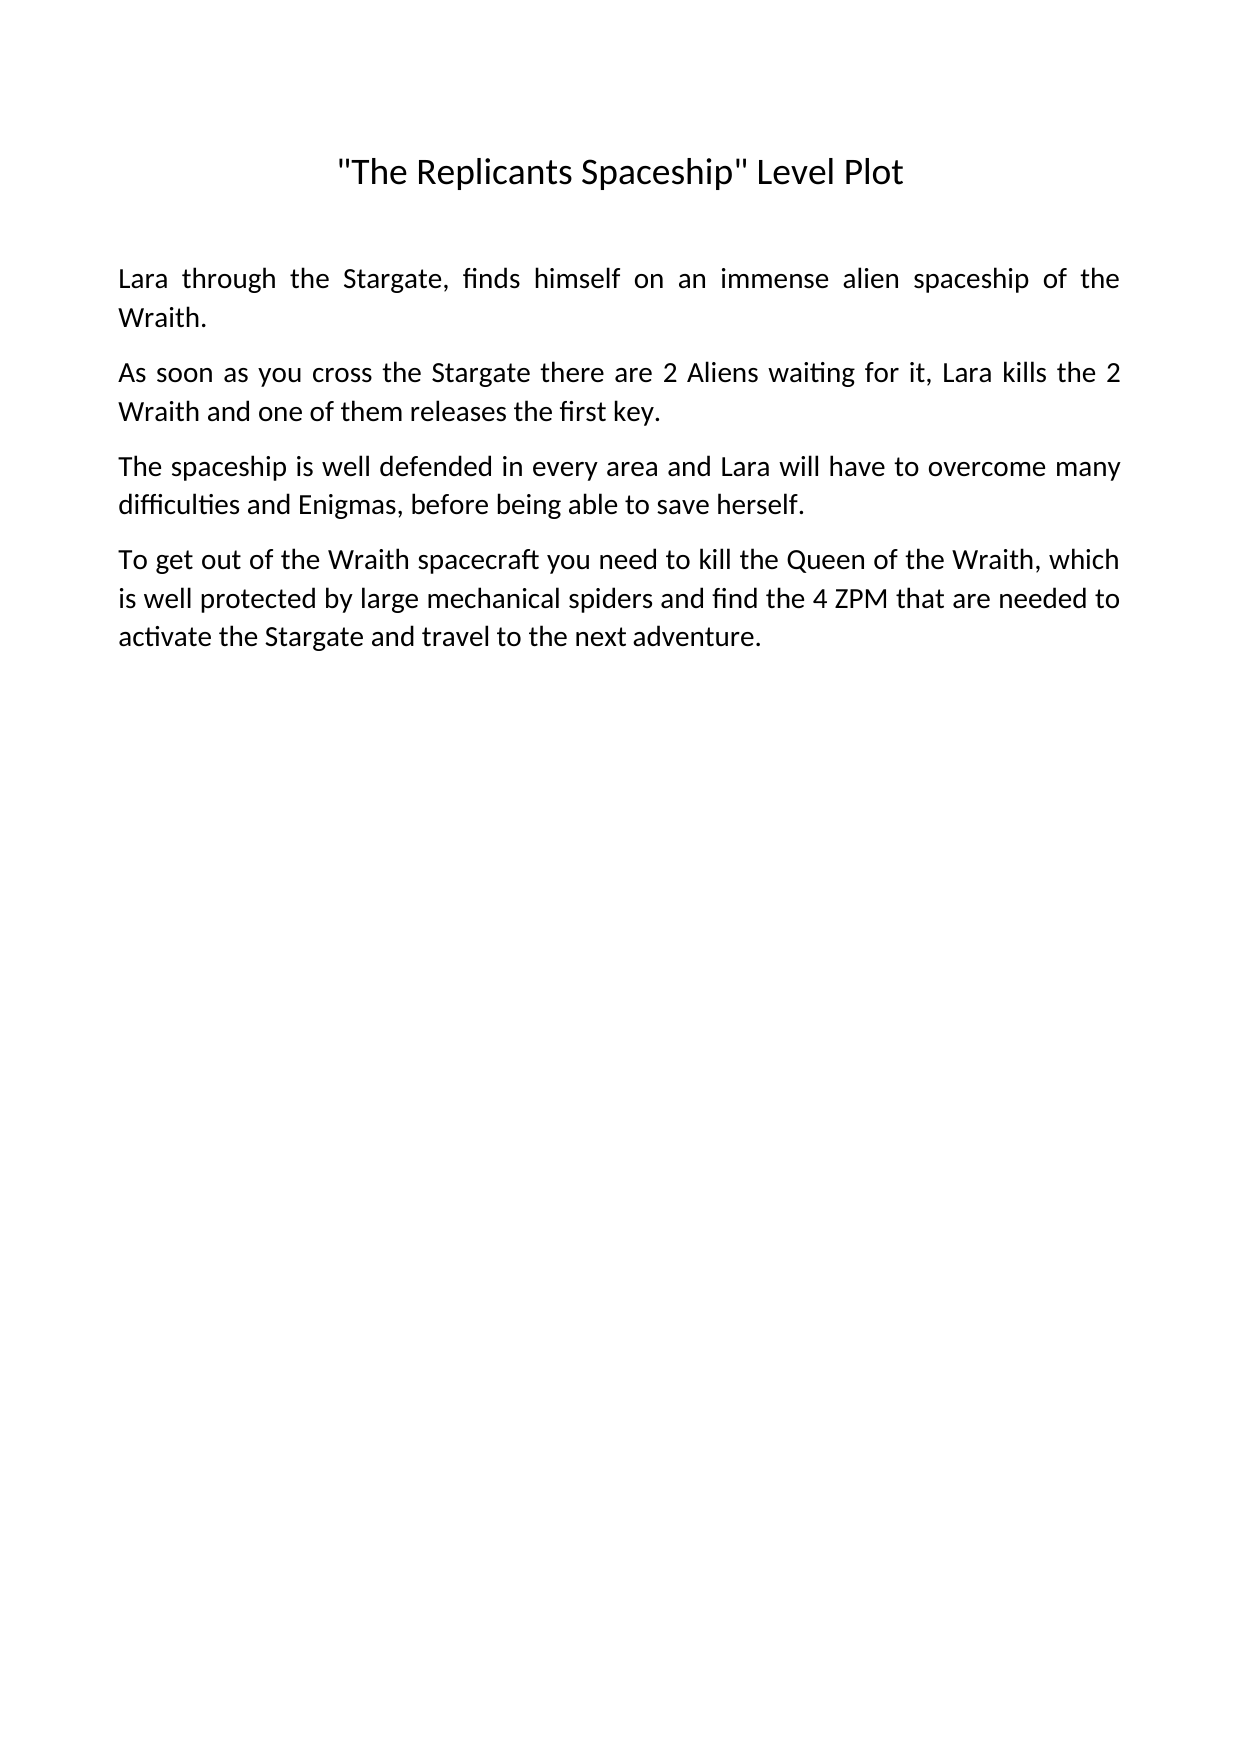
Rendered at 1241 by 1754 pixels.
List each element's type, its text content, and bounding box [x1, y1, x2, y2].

text Lara through the Stargate, finds himself on an immense alien spaceship of the Wraith. [118, 261, 1122, 335]
text To get out of the Wraith spacecraft you need to kill the Queen of the Wraith, which is well protected by large mechanical spiders and find the 4 ZPM that are needed to activate the Stargate and travel to the next adventure. [118, 541, 1122, 654]
text The spaceship is well defended in every area and Lara will have to overcome many difficulties and Enigmas, before being able to save herself. [118, 448, 1122, 522]
text As soon as you cross the Stargate there are 2 Aliens waiting for it, Lara kills the 2 Wraith and one of them releases the first key. [118, 354, 1122, 428]
text "The Replicants Spaceship" Level Plot [118, 148, 1122, 193]
